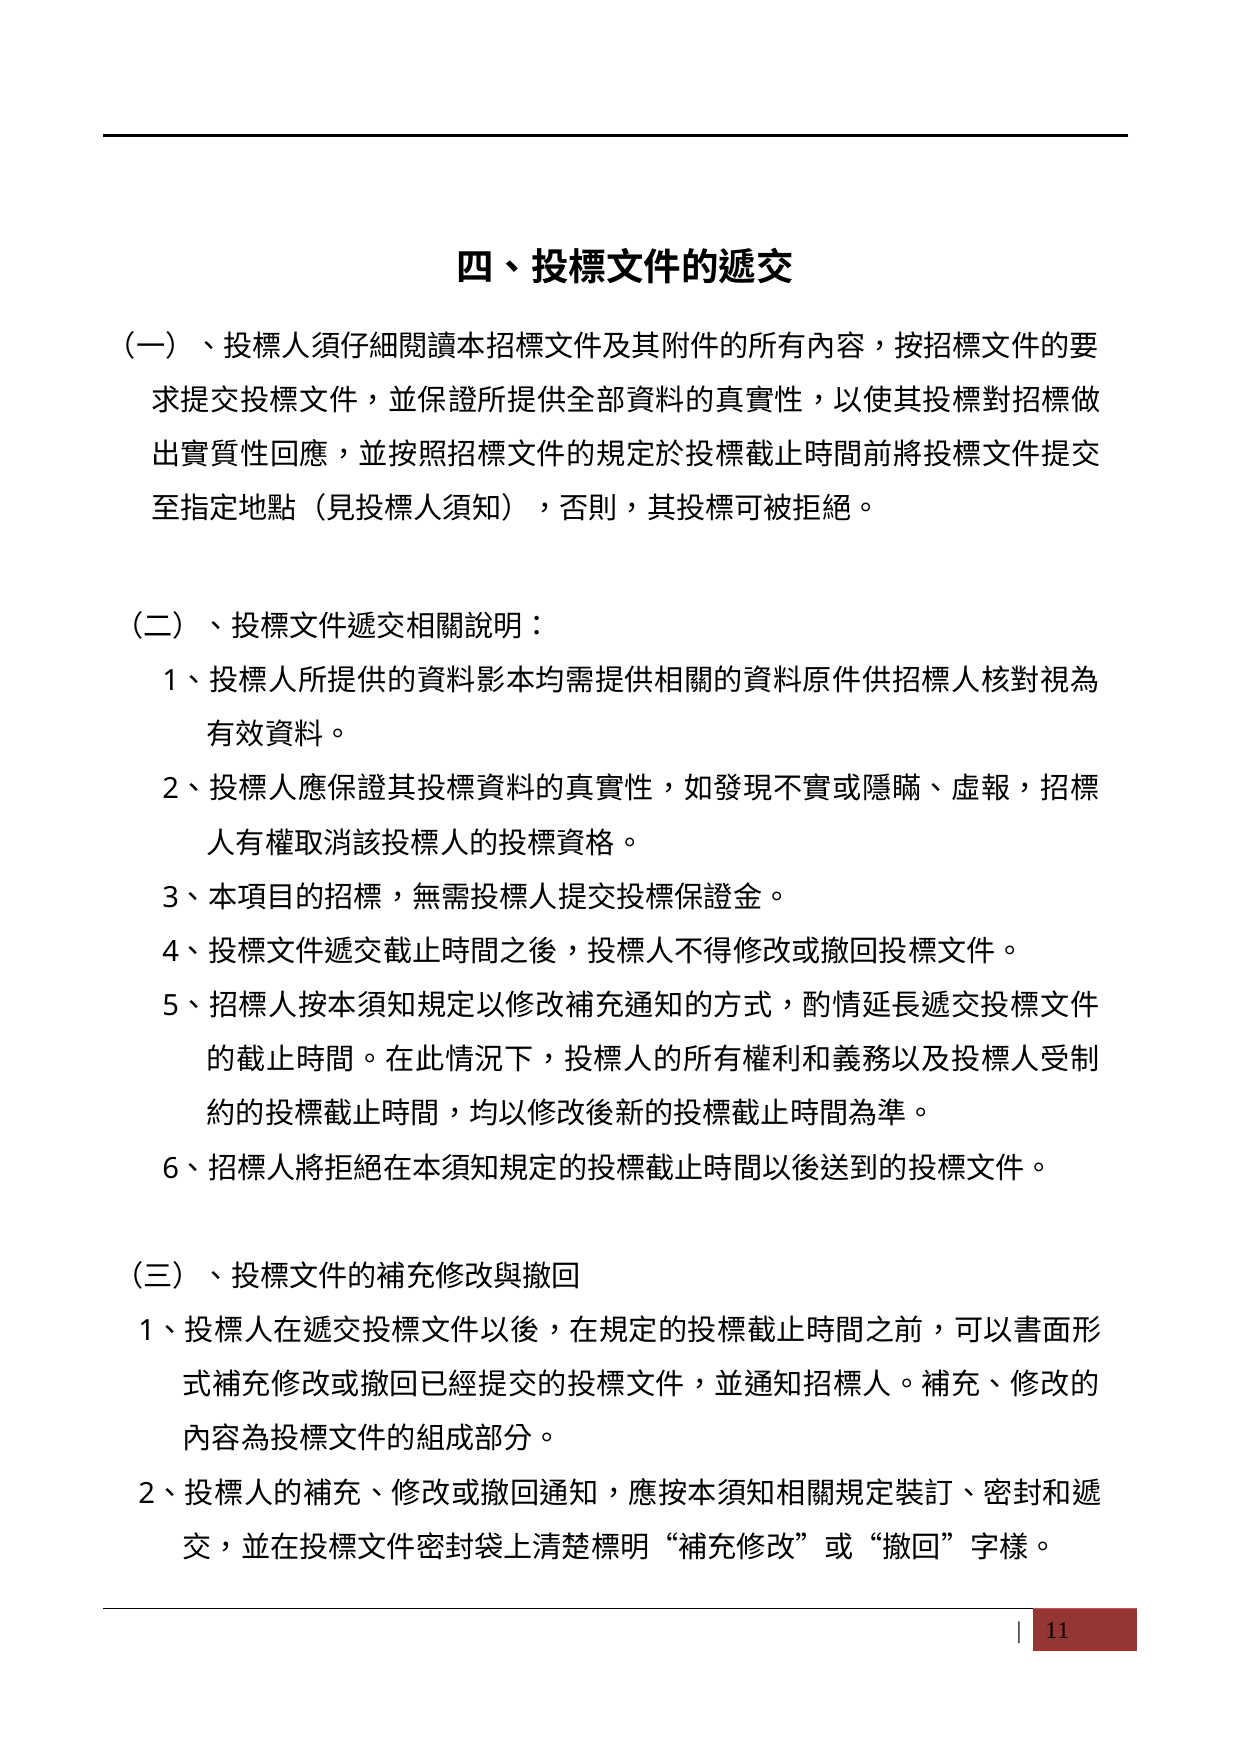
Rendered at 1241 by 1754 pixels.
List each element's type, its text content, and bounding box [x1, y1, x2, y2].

subtitle 四、投標文件的遞交 [147, 240, 1101, 291]
text 3、本項目的招標，無需投標人提交投標保證金。 [162, 864, 1101, 918]
text 1、投標人所提供的資料影本均需提供相關的資料原件供招標人核對視為有效資料。 [162, 647, 1101, 756]
text （二）、投標文件遞交相關說明： [114, 593, 1101, 647]
text 4、投標文件遞交截止時間之後，投標人不得修改或撤回投標文件。 [162, 918, 1101, 972]
text （三）、投標文件的補充修改與撤回 [114, 1243, 1101, 1297]
text 2、投標人應保證其投標資料的真實性，如發現不實或隱瞞、虛報，招標人有權取消該投標人的投標資格。 [162, 756, 1101, 864]
text 1、投標人在遞交投標文件以後，在規定的投標截止時間之前，可以書面形式補充修改或撤回已經提交的投標文件，並通知招標人。補充、修改的內容為投標文件的組成部分。 [138, 1297, 1101, 1460]
text 5、招標人按本須知規定以修改補充通知的方式，酌情延長遞交投標文件的截止時間。在此情況下，投標人的所有權利和義務以及投標人受制約的投標截止時間，均以修改後新的投標截止時間為準。 [162, 972, 1101, 1135]
text 2、投標人的補充、修改或撤回通知，應按本須知相關規定裝訂、密封和遞交，並在投標文件密封袋上清楚標明“補充修改”或“撤回”字樣。 [138, 1460, 1101, 1568]
text （一）、投標人須仔細閱讀本招標文件及其附件的所有內容，按招標文件的要求提交投標文件，並保證所提供全部資料的真實性，以使其投標對招標做出實質性回應，並按照招標文件的規定於投標截止時間前將投標文件提交至指定地點（見投標人須知），否則，其投標可被拒絕。 [107, 313, 1101, 529]
text 6、招標人將拒絕在本須知規定的投標截止時間以後送到的投標文件。 [162, 1135, 1101, 1189]
